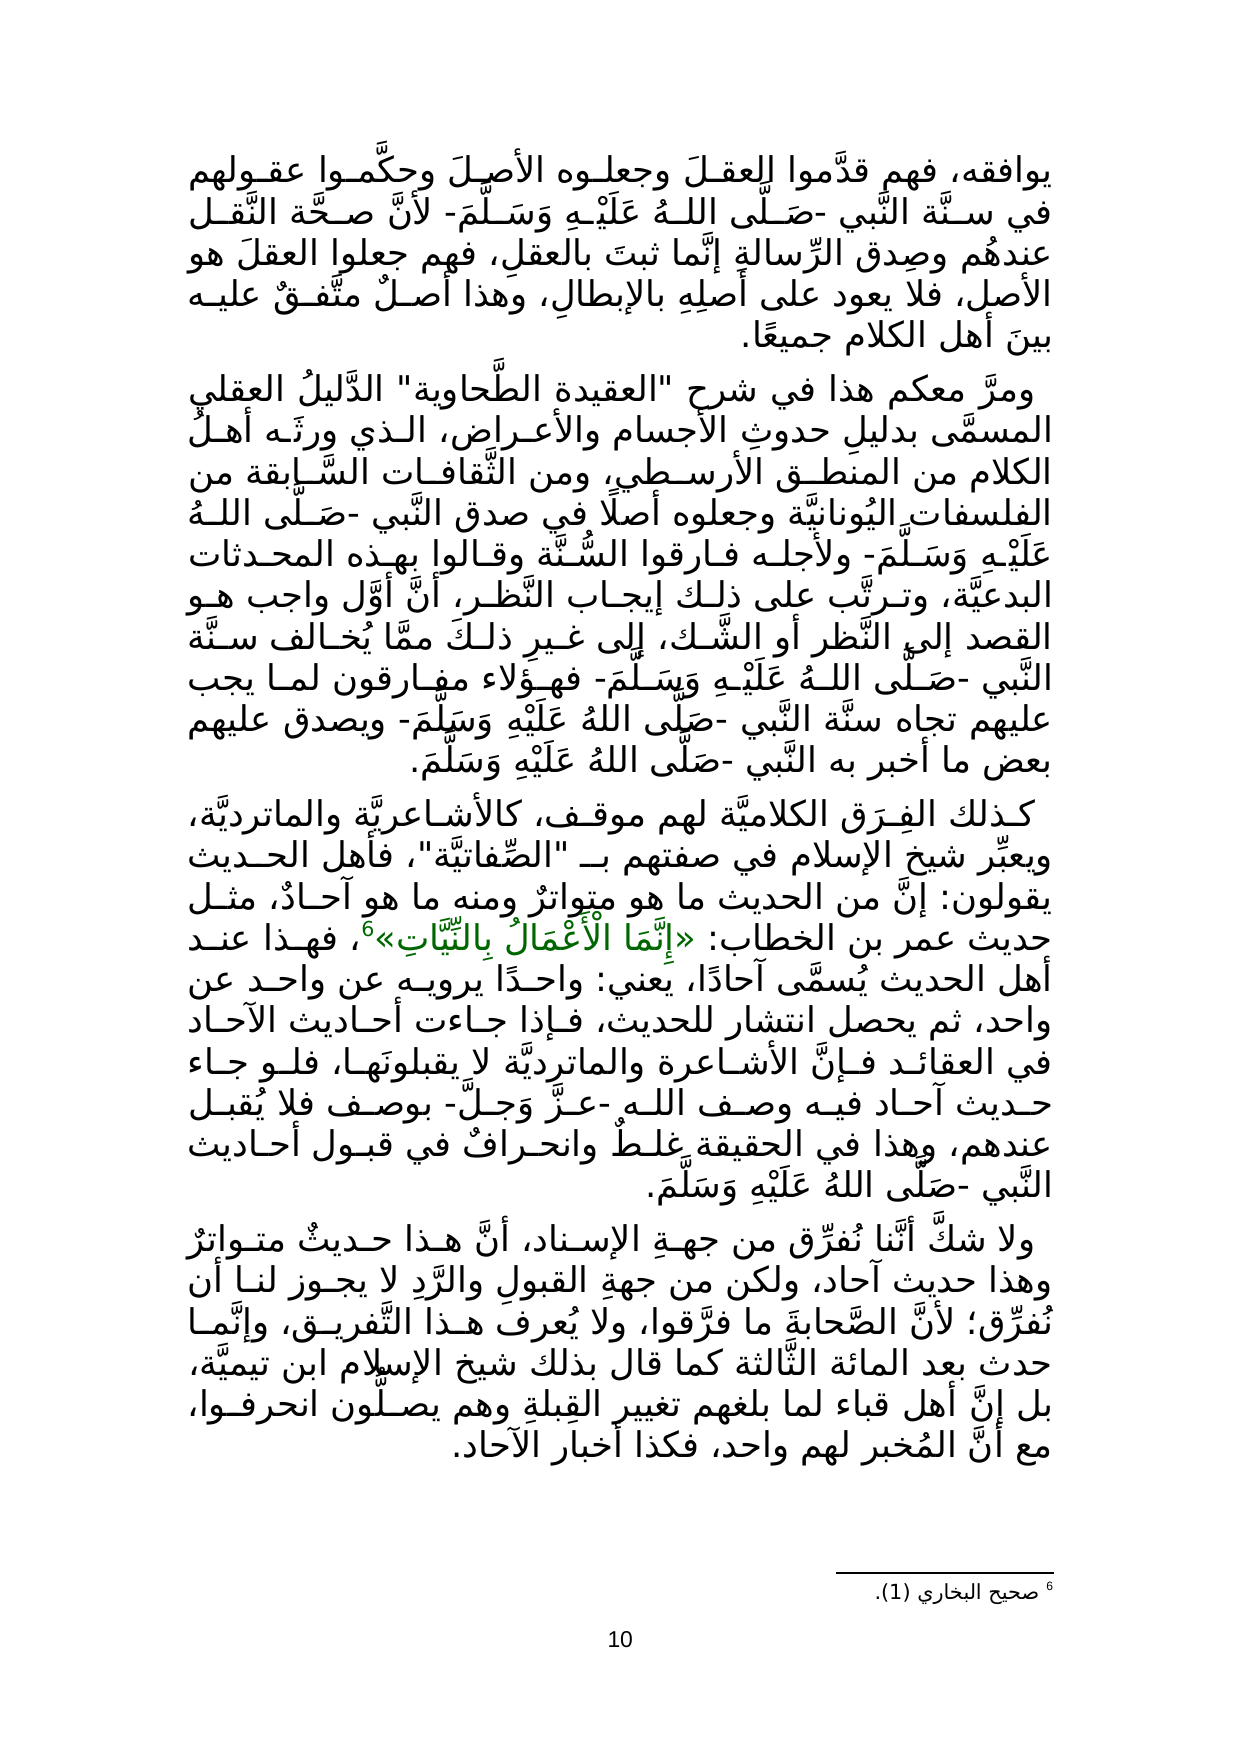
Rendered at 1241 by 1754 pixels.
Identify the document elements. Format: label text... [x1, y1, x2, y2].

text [187, 150, 1053, 356]
text ومرَّ معكم هذا في شرح "العقيدة الطَّحاوية" الدَّليلُ العقلي المسمَّى بدليلِ حدوثِ الأجسام والأعراض، الذي ورثَه أهلُ الكلام من المنطق الأرسطي، ومن الثَّقافات السَّابقة من الفلسفات اليُونانيَّة وجعلوه أصلًا في صدق النَّبي -صَلَّى اللهُ عَلَيْهِ وَسَلَّمَ- ولأجله فارقوا السُّنَّة وقالوا بهذه المحدثات البدعيَّة، وترتَّب على ذلك إيجاب النَّظر، أنَّ أوَّل واجب هو القصد إلى النَّظر أو الشَّك، إلى غيرِ ذلكَ ممَّا يُخالف سنَّة النَّبي -صَلَّى اللهُ عَلَيْهِ وَسَلَّمَ- فهؤلاء مفارقون لما يجب عليهم تجاه سنَّة النَّبي -صَلَّى اللهُ عَلَيْهِ وَسَلَّمَ- ويصدق عليهم بعض ما أخبر به النَّبي -صَلَّى اللهُ عَلَيْهِ وَسَلَّمَ. [187, 369, 1053, 781]
text ولا شكَّ أنَّنا نُفرِّق من جهةِ الإسناد، أنَّ هذا حديثٌ متواترٌ وهذا حديث آحاد، ولكن من جهةِ القبولِ والرَّدِ لا يجوز لنا أن نُفرِّق؛ لأنَّ الصَّحابةَ ما فرَّقوا، ولا يُعرف هذا التَّفريق، وإنَّما حدث بعد المائة الثَّالثة كما قال بذلك شيخ الإسلام ابن تيميَّة، بل إنَّ أهل قباء لما بلغهم تغيير القِبلةِ وهم يصلُّون انحرفوا، مع أنَّ المُخبر لهم واحد، فكذا أخبار الآحاد. [187, 1219, 1053, 1466]
text كذلك الفِرَق الكلاميَّة لهم موقف، كالأشاعريَّة والماترديَّة، ويعبِّر شيخ الإسلام في صفتهم بــ "الصِّفاتيَّة"، فأهل الحديث يقولون: إنَّ من الحديث ما هو متواترٌ ومنه ما هو آحادٌ، مثل حديث عمر بن الخطاب: «إِنَّمَا الْأَعْمَالُ بِالنِّيَّاتِ»، فهذا عند أهل الحديث يُسمَّى آحادًا، يعني: واحدًا يرويه عن واحد عن واحد، ثم يحصل انتشار للحديث، فإذا جاءت أحاديث الآحاد في العقائد فإنَّ الأشاعرة والماترديَّة لا يقبلونَها، فلو جاء حديث آحاد فيه وصف الله -عزَّ وَجلَّ- بوصف فلا يُقبل عندهم، وهذا في الحقيقة غلطٌ وانحرافٌ في قبول أحاديث النَّبي -صَلَّى اللهُ عَلَيْهِ وَسَلَّمَ. [187, 794, 1053, 1206]
